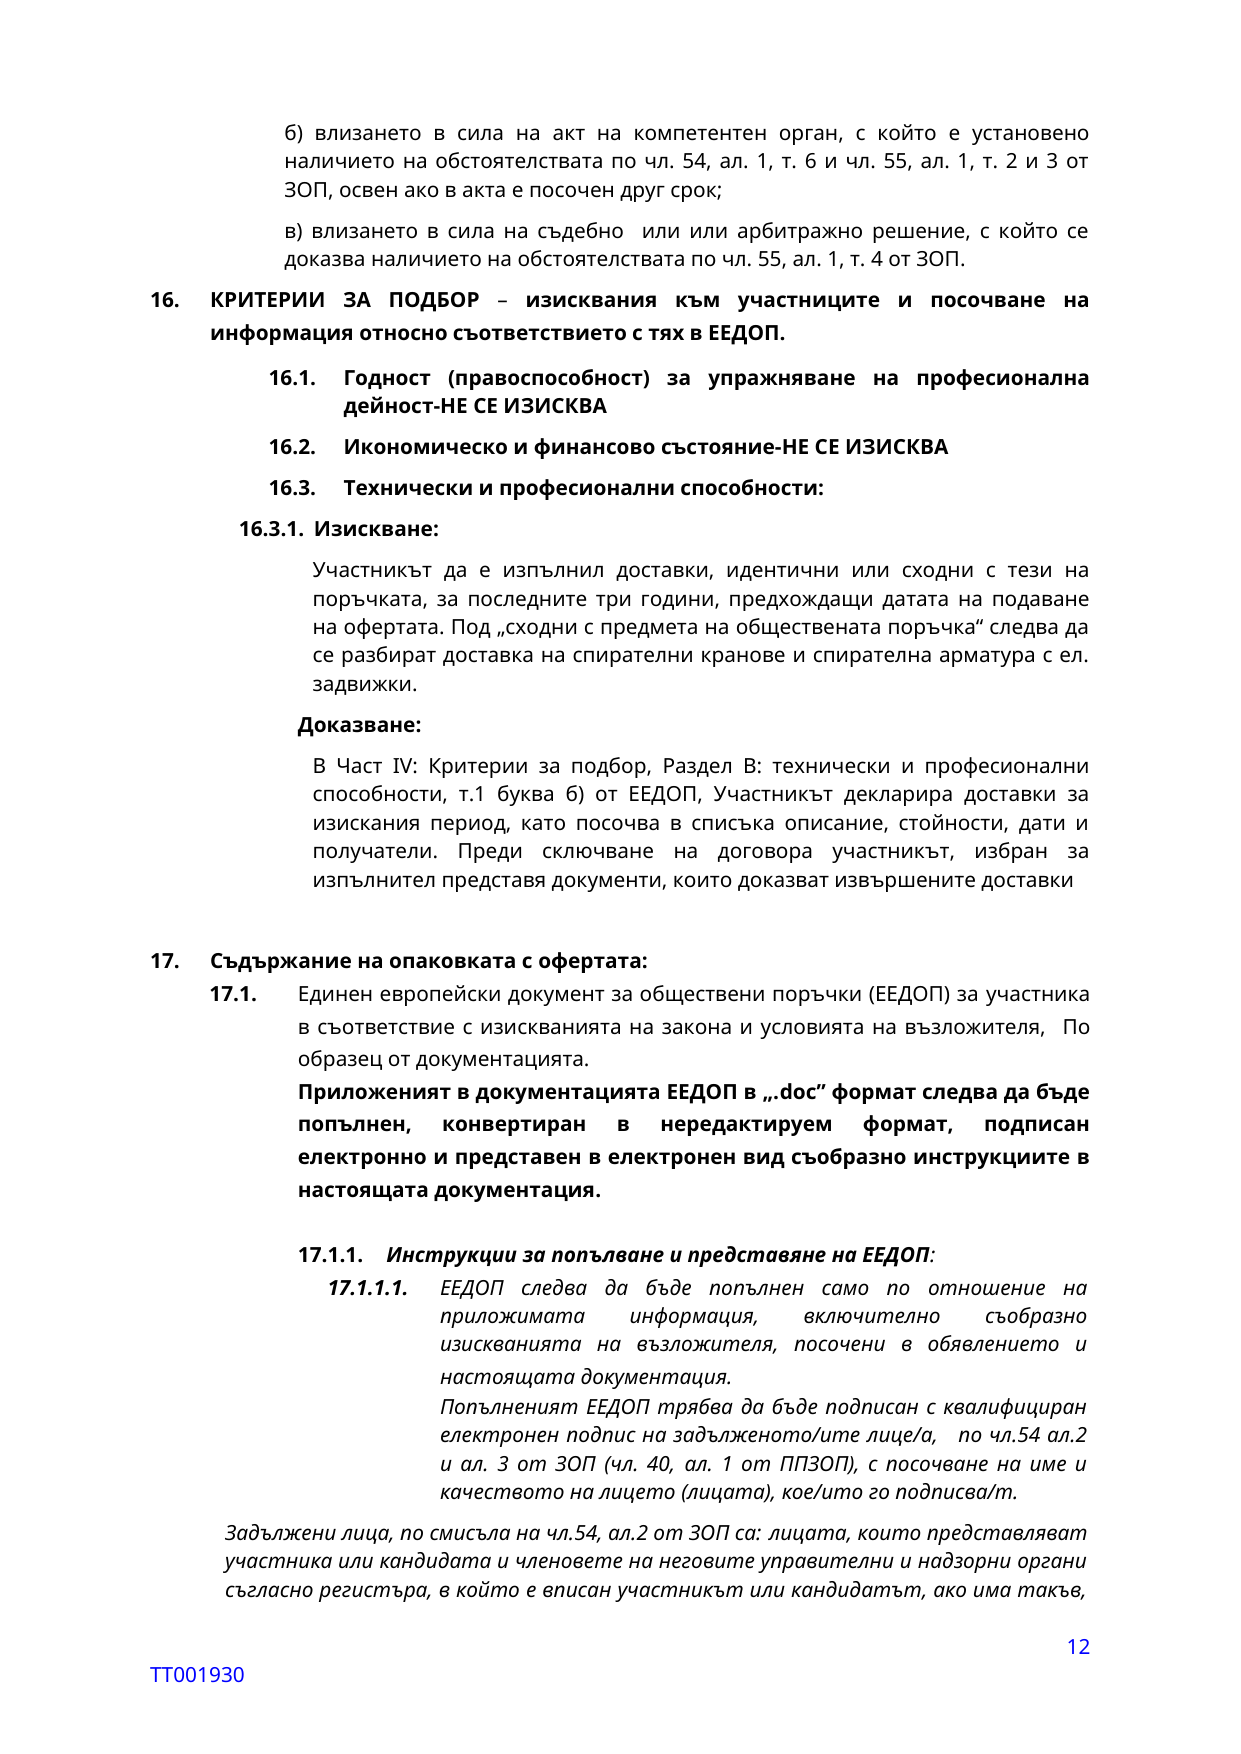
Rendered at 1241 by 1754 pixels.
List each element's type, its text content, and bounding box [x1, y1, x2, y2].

text Доказване: [298, 710, 1090, 738]
list Съдържание на опаковката с офертата: [150, 947, 1090, 975]
text Участникът да е изпълнил доставки, идентични или сходни с тези на поръчката, за последните три години, предхождащи датата на подаване на офертата. Под „сходни с предмета на обществената поръчка“ следва да се разбират доставка на спирателни кранове и спирателна арматура с ел. задвижки. [312, 555, 1090, 697]
text б) влизането в сила на акт на компетентен орган, с който е установено наличието на обстоятелствата по чл. 54, ал. 1, т. 6 и чл. 55, ал. 1, т. 2 и 3 от ЗОП, освен ако в акта е посочен друг срок; [284, 118, 1090, 203]
list Приложеният в документацията ЕЕДОП в „.doc” формат следва да бъде попълнен, конвертиран в нередактируем формат, подписан електронно и представен в електронен вид съобразно инструкциите в настоящата документация. [298, 1077, 1090, 1203]
text В Част IV: Критерии за подбор, Раздел В: технически и професионални способности, т.1 буква б) от ЕЕДОП, Участникът декларира доставки за изискания период, като посочва в списъка описание, стойности, дати и получатели. Преди сключване на договора участникът, избран за изпълнител представя документи, които доказват извършените доставки [312, 751, 1090, 893]
text в) влизането в сила на съдебно или или арбитражно решение, с който се доказва наличието на обстоятелствата по чл. 55, ал. 1, т. 4 от ЗОП. [284, 216, 1090, 273]
list Технически и професионални способности: [268, 473, 1090, 502]
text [150, 1518, 1090, 1603]
list Икономическо и финансово състояние-НЕ СЕ ИЗИСКВА [268, 432, 1090, 461]
list ЕЕДОП следва да бъде попълнен само по отношение на приложимата информация, включително съобразно изискванията на възложителя, посочени в обявлението и настоящата документация. [327, 1273, 1090, 1392]
list Единен европейски документ за обществени поръчки (ЕЕДОП) за участника в съответствие с изискванията на закона и условията на възложителя, По образец от документацията. [209, 979, 1090, 1073]
list Инструкции за попълване и представяне на ЕЕДОП: [298, 1240, 1090, 1268]
list Изискване: [239, 514, 1090, 543]
list Попълненият ЕЕДОП трябва да бъде подписан с квалифициран електронен подпис на задълженото/ите лице/а, по чл.54 ал.2 и ал. 3 от ЗОП (чл. 40, ал. 1 от ППЗОП), с посочване на име и качеството на лицето (лицата), кое/ито го подписва/т. [440, 1392, 1090, 1506]
list КРИТЕРИИ ЗА ПОДБОР – изисквания към участниците и посочване на информация относно съответствието с тях в ЕЕДОП. [150, 285, 1090, 346]
list Годност (правоспособност) за упражняване на професионална дейност-НЕ СЕ ИЗИСКВА [268, 363, 1090, 420]
